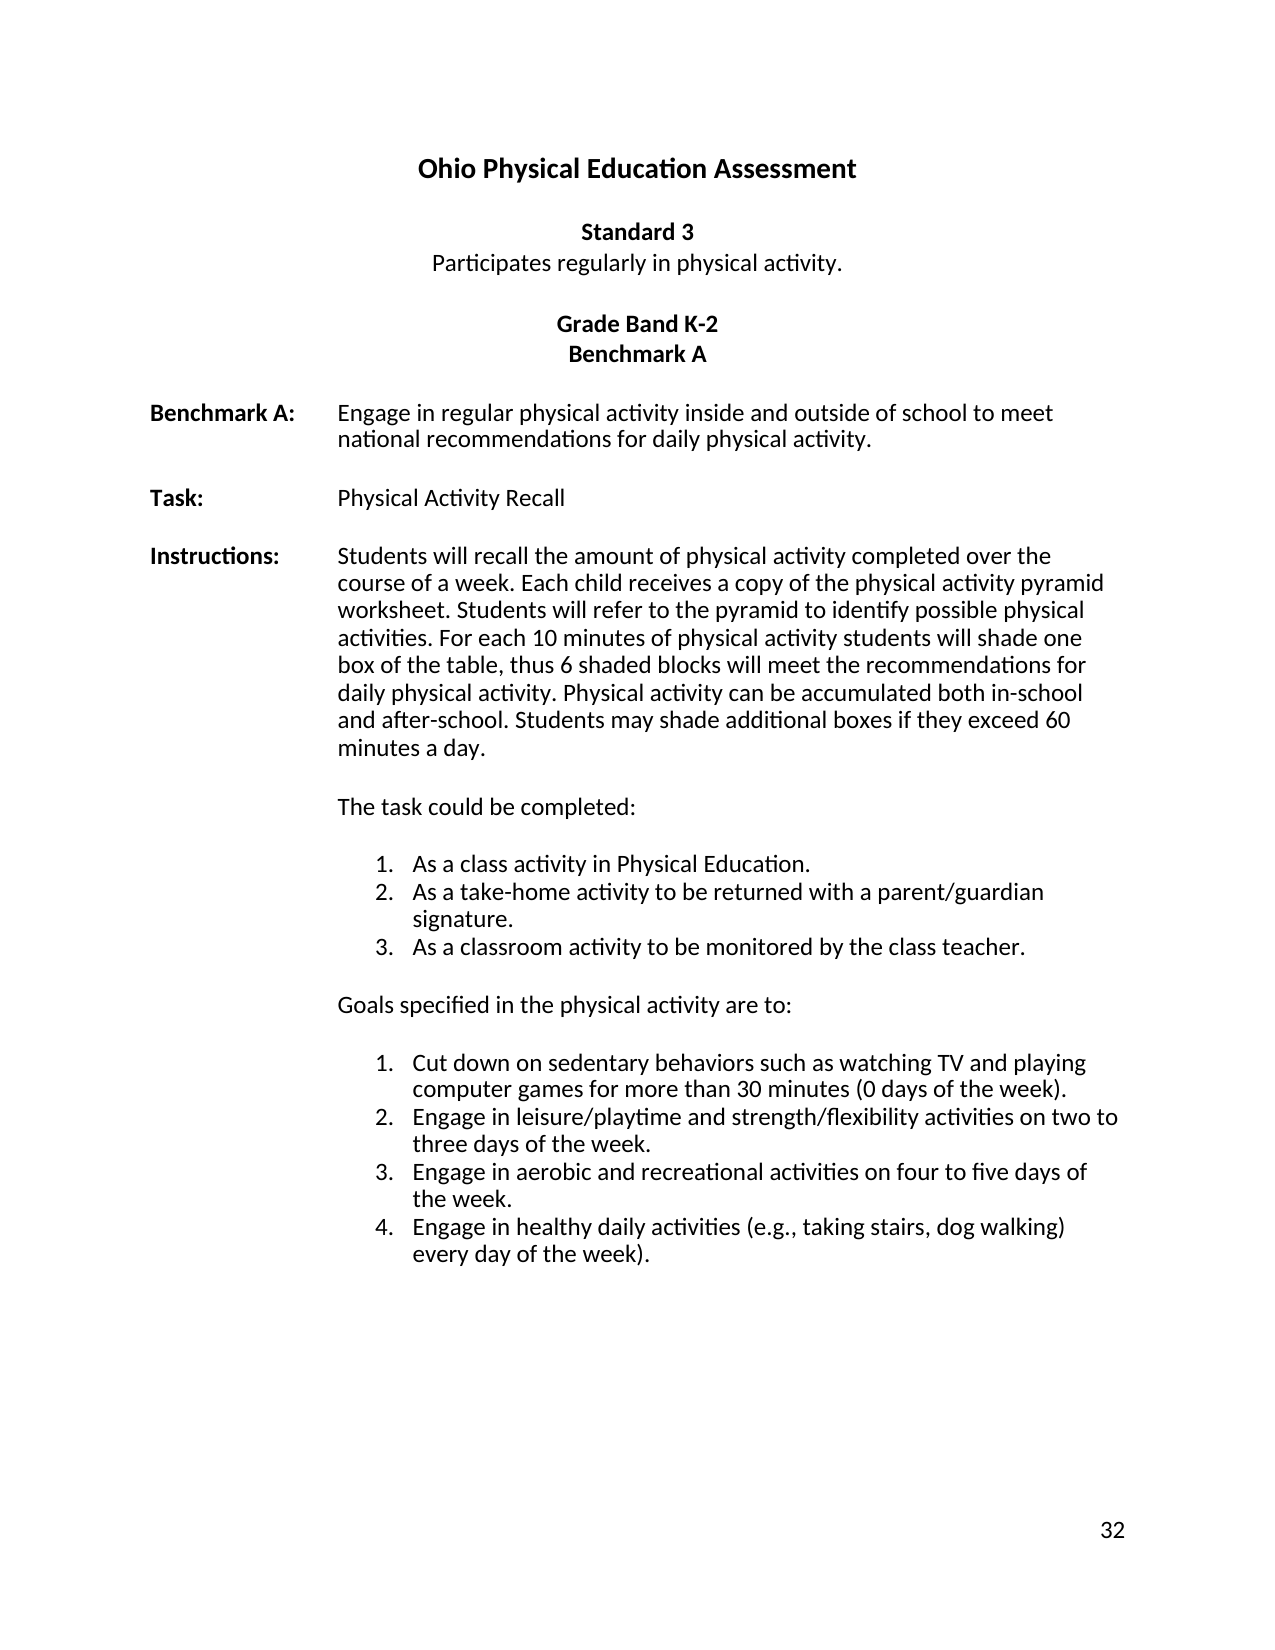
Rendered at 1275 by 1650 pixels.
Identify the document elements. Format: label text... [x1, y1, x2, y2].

text Grade Band K-2 [150, 308, 1125, 338]
list Engage in healthy daily activities (e.g., taking stairs, dog walking) every day of the week). [375, 1214, 1125, 1269]
text Task: Physical Activity Recall [150, 485, 1125, 512]
text Benchmark A [150, 338, 1125, 369]
list Cut down on sedentary behaviors such as watching TV and playing computer games for more than 30 minutes (0 days of the week). [375, 1049, 1125, 1104]
list As a take-home activity to be returned with a parent/guardian signature. [375, 878, 1125, 933]
text Participates regularly in physical activity. [150, 247, 1125, 277]
text Instructions: Students will recall the amount of physical activity completed over the course of a week. Each child receives a copy of the physical activity pyramid worksheet. Students will refer to the pyramid to identify possible physical activities. For each 10 minutes of physical activity students will shade one box of the table, thus 6 shaded blocks will meet the recommendations for daily physical activity. Physical activity can be accumulated both in-school and after-school. Students may shade additional boxes if they exceed 60 minutes a day. [150, 543, 1125, 762]
text Benchmark A: Engage in regular physical activity inside and outside of school to meet national recommendations for daily physical activity. [150, 399, 1125, 454]
text Standard 3 [150, 216, 1125, 247]
list Engage in aerobic and recreational activities on four to five days of the week. [375, 1159, 1125, 1214]
list Engage in leisure/playtime and strength/flexibility activities on two to three days of the week. [375, 1104, 1125, 1159]
list As a class activity in Physical Education. [375, 851, 1125, 878]
list As a classroom activity to be monitored by the class teacher. [375, 933, 1125, 961]
text Goals specified in the physical activity are to: [337, 991, 1125, 1018]
text Ohio Physical Education Assessment [150, 150, 1125, 186]
text The task could be completed: [337, 793, 1125, 820]
